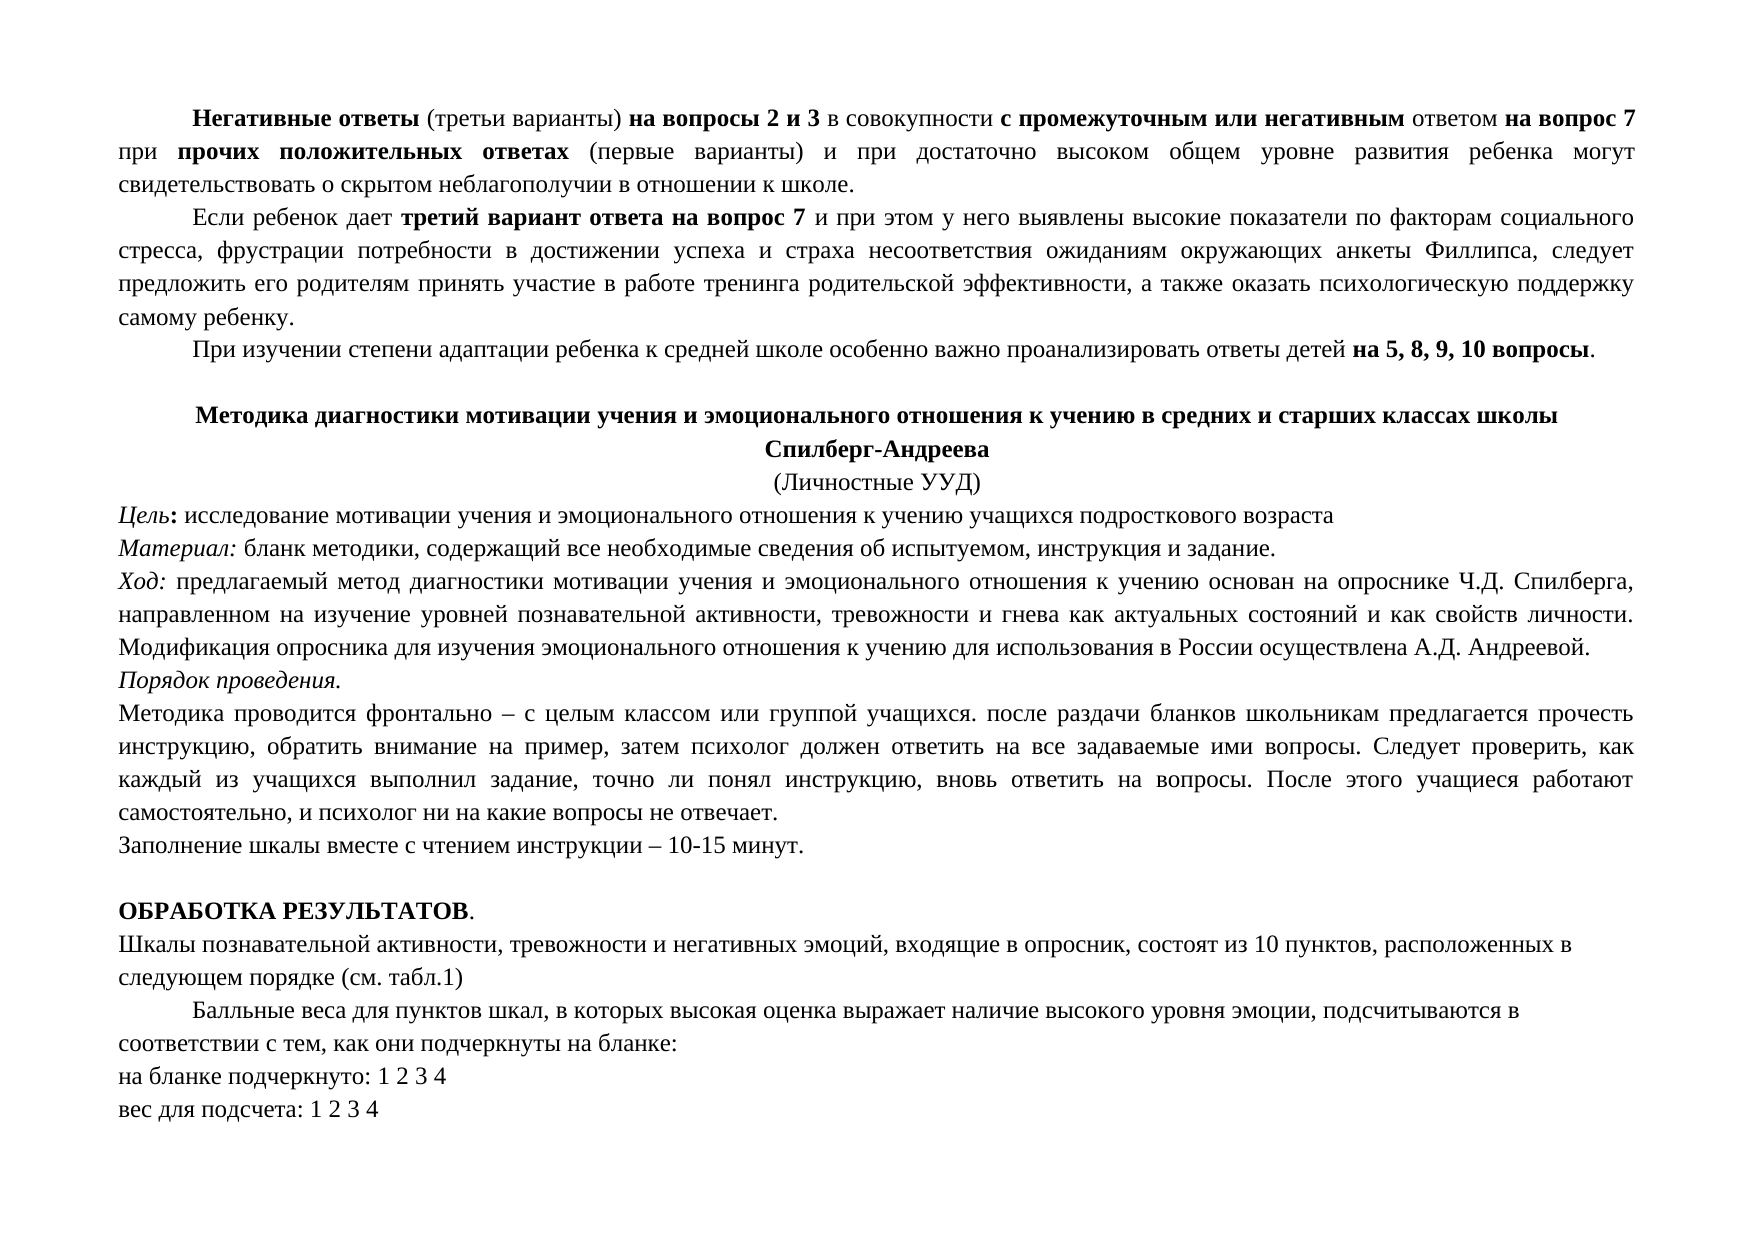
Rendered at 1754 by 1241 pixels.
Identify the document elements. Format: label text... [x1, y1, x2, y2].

text Шкалы познавательной активности, тревожности и негативных эмоций, входящие в опросник, состоят из 10 пунктов, расположенных в следующем порядке (см. табл.1) [118, 929, 1636, 991]
text Если ребенок дает третий вариант ответа на вопрос 7 и при этом у него выявлены высокие показатели по факторам социального стресса, фрустрации потребности в достижении успеха и страха несоответствия ожиданиям окружающих анкеты Филлипса, следует предложить его родителям принять участие в работе тренинга родительской эффективности, а также оказать психологическую поддержку самому ребенку. [118, 202, 1636, 330]
text (Личностные УУД) [118, 467, 1636, 495]
text Ход: предлагаемый метод диагностики мотивации учения и эмоционального отношения к учению основан на опроснике Ч.Д. Спилберга, направленном на изучение уровней познавательной активности, тревожности и гнева как актуальных состояний и как свойств личности. Модификация опросника для изучения эмоционального отношения к учению для использования в России осуществлена А.Д. Андреевой. [118, 566, 1636, 661]
subtitle Методика диагностики мотивации учения и эмоционального отношения к учению в средних и старших классах школы [118, 401, 1636, 429]
text Балльные веса для пунктов шкал, в которых высокая оценка выражает наличие высокого уровня эмоции, подсчитываются в соответствии с тем, как они подчеркнуты на бланке: [118, 995, 1636, 1057]
text ОБРАБОТКА РЕЗУЛЬТАТОВ. [118, 896, 1636, 925]
text Методика проводится фронтально – с целым классом или группой учащихся. после раздачи бланков школьникам предлагается прочесть инструкцию, обратить внимание на пример, затем психолог должен ответить на все задаваемые ими вопросы. Следует проверить, как каждый из учащихся выполнил задание, точно ли понял инструкцию, вновь ответить на вопросы. После этого учащиеся работают самостоятельно, и психолог ни на какие вопросы не отвечает. [118, 698, 1636, 826]
text Заполнение шкалы вместе с чтением инструкции – 10-15 минут. [118, 830, 1636, 859]
text на бланке подчеркнуто: 1 2 3 4 [118, 1061, 1636, 1090]
text Негативные ответы (третьи варианты) на вопросы 2 и 3 в совокупности с промежуточным или негативным ответом на вопрос 7 при прочих положительных ответах (первые варианты) и при достаточно высоком общем уровне развития ребенка могут свидетельствовать о скрытом неблагополучии в отношении к школе. [118, 103, 1636, 198]
text Порядок проведения. [118, 665, 1636, 693]
subtitle Спилберг-Андреева [118, 434, 1636, 462]
text вес для подсчета: 1 2 3 4 [118, 1094, 1636, 1123]
text Материал: бланк методики, содержащий все необходимые сведения об испытуемом, инструкция и задание. [118, 533, 1636, 561]
text При изучении степени адаптации ребенка к средней школе особенно важно проанализировать ответы детей на 5, 8, 9, 10 вопросы. [118, 334, 1636, 363]
text Цель: исследование мотивации учения и эмоционального отношения к учению учащихся подросткового возраста [118, 500, 1636, 528]
